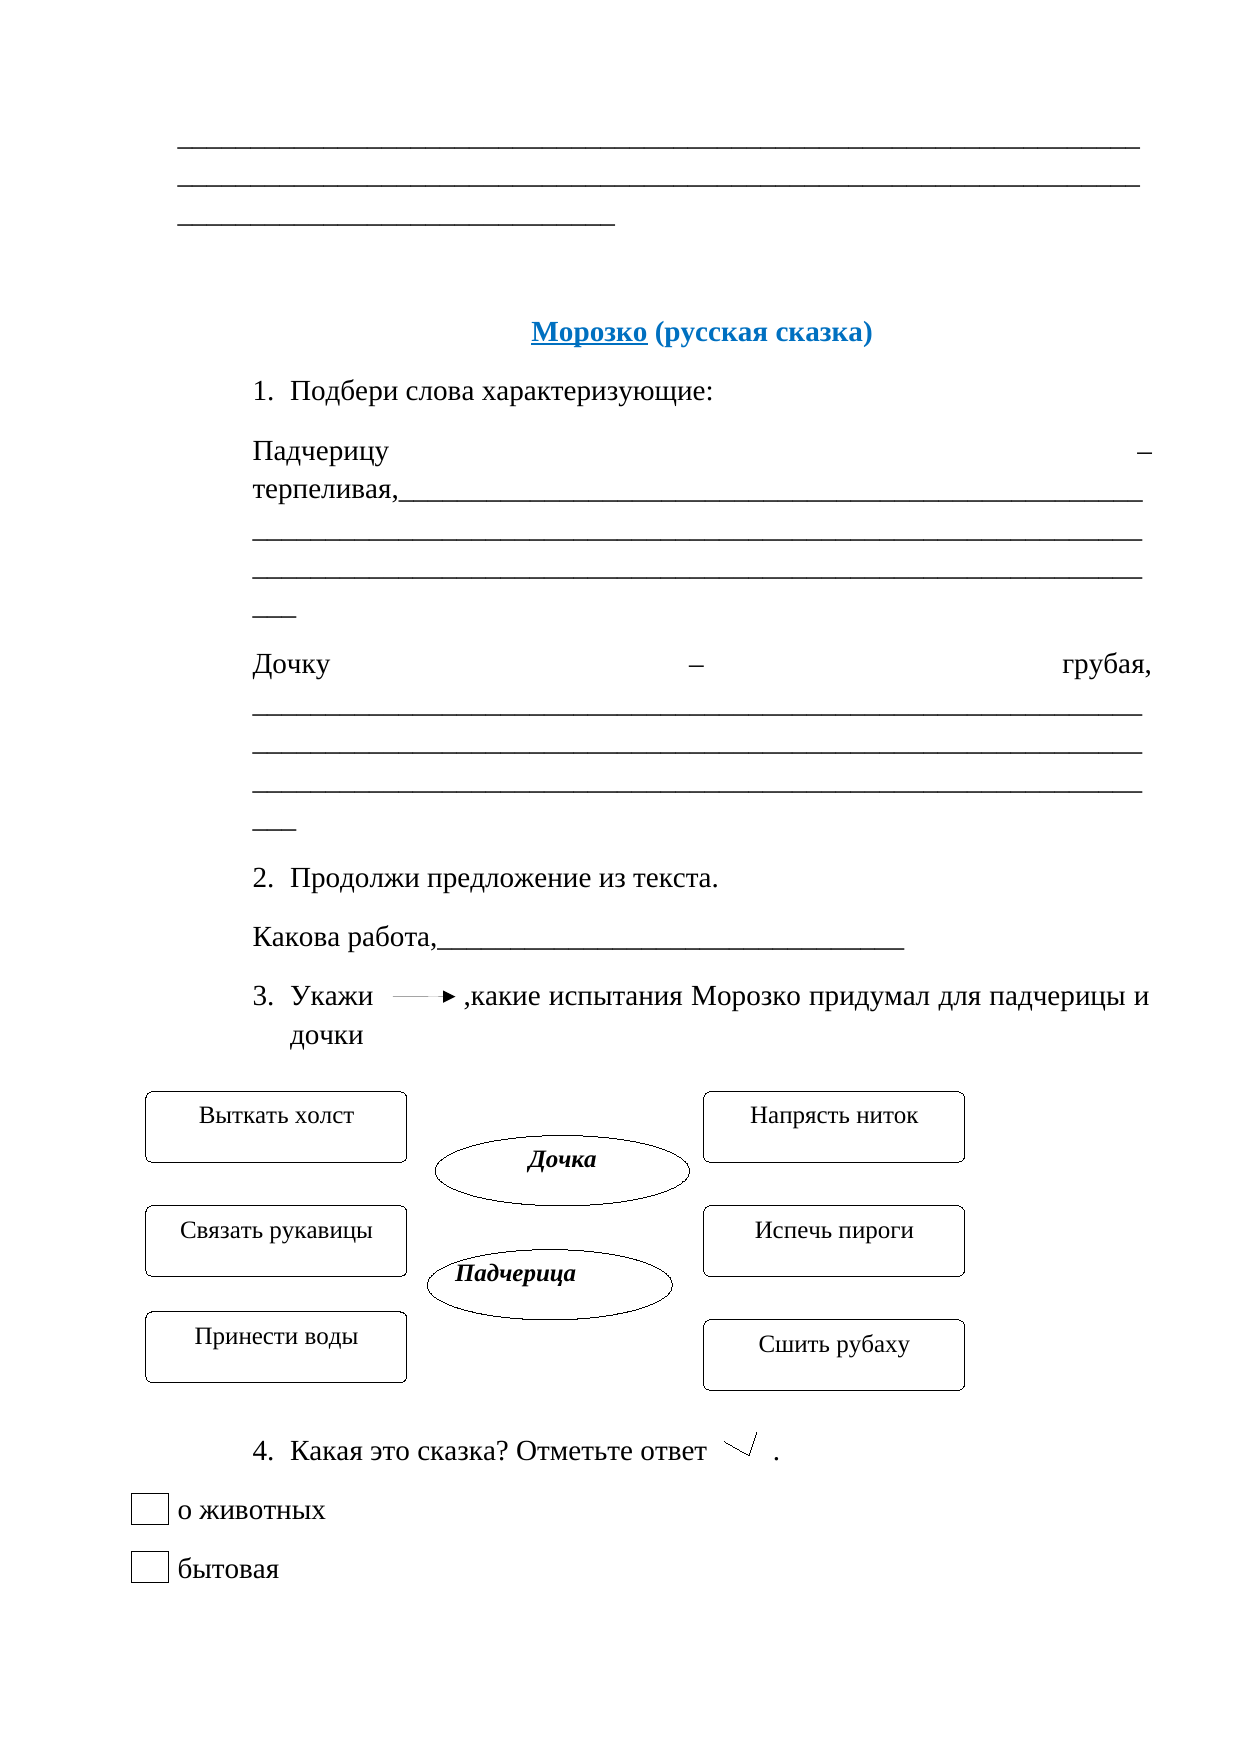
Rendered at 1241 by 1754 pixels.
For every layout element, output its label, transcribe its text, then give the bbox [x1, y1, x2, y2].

list Какая это сказка? Отметьте ответ . [252, 1433, 1152, 1466]
list Подбери слова характеризующие: [252, 373, 1152, 407]
list Продолжи предложение из текста. [252, 860, 1152, 893]
text о животных [177, 1492, 1152, 1526]
text Какова работа,________________________________ [252, 919, 1152, 953]
text бытовая [177, 1551, 1152, 1585]
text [177, 118, 1152, 229]
text Дочку – грубая, __________________________________________________________________________________________________________________________________________________________________________________________ [252, 646, 1152, 834]
text Морозко (русская сказка) [252, 314, 1152, 347]
text Падчерицу – терпеливая,________________________________________________________________________________________________________________________________________________________________________________ [252, 433, 1152, 620]
list Укажи ,какие испытания Морозко придумал для падчерицы и дочки [252, 978, 1152, 1051]
